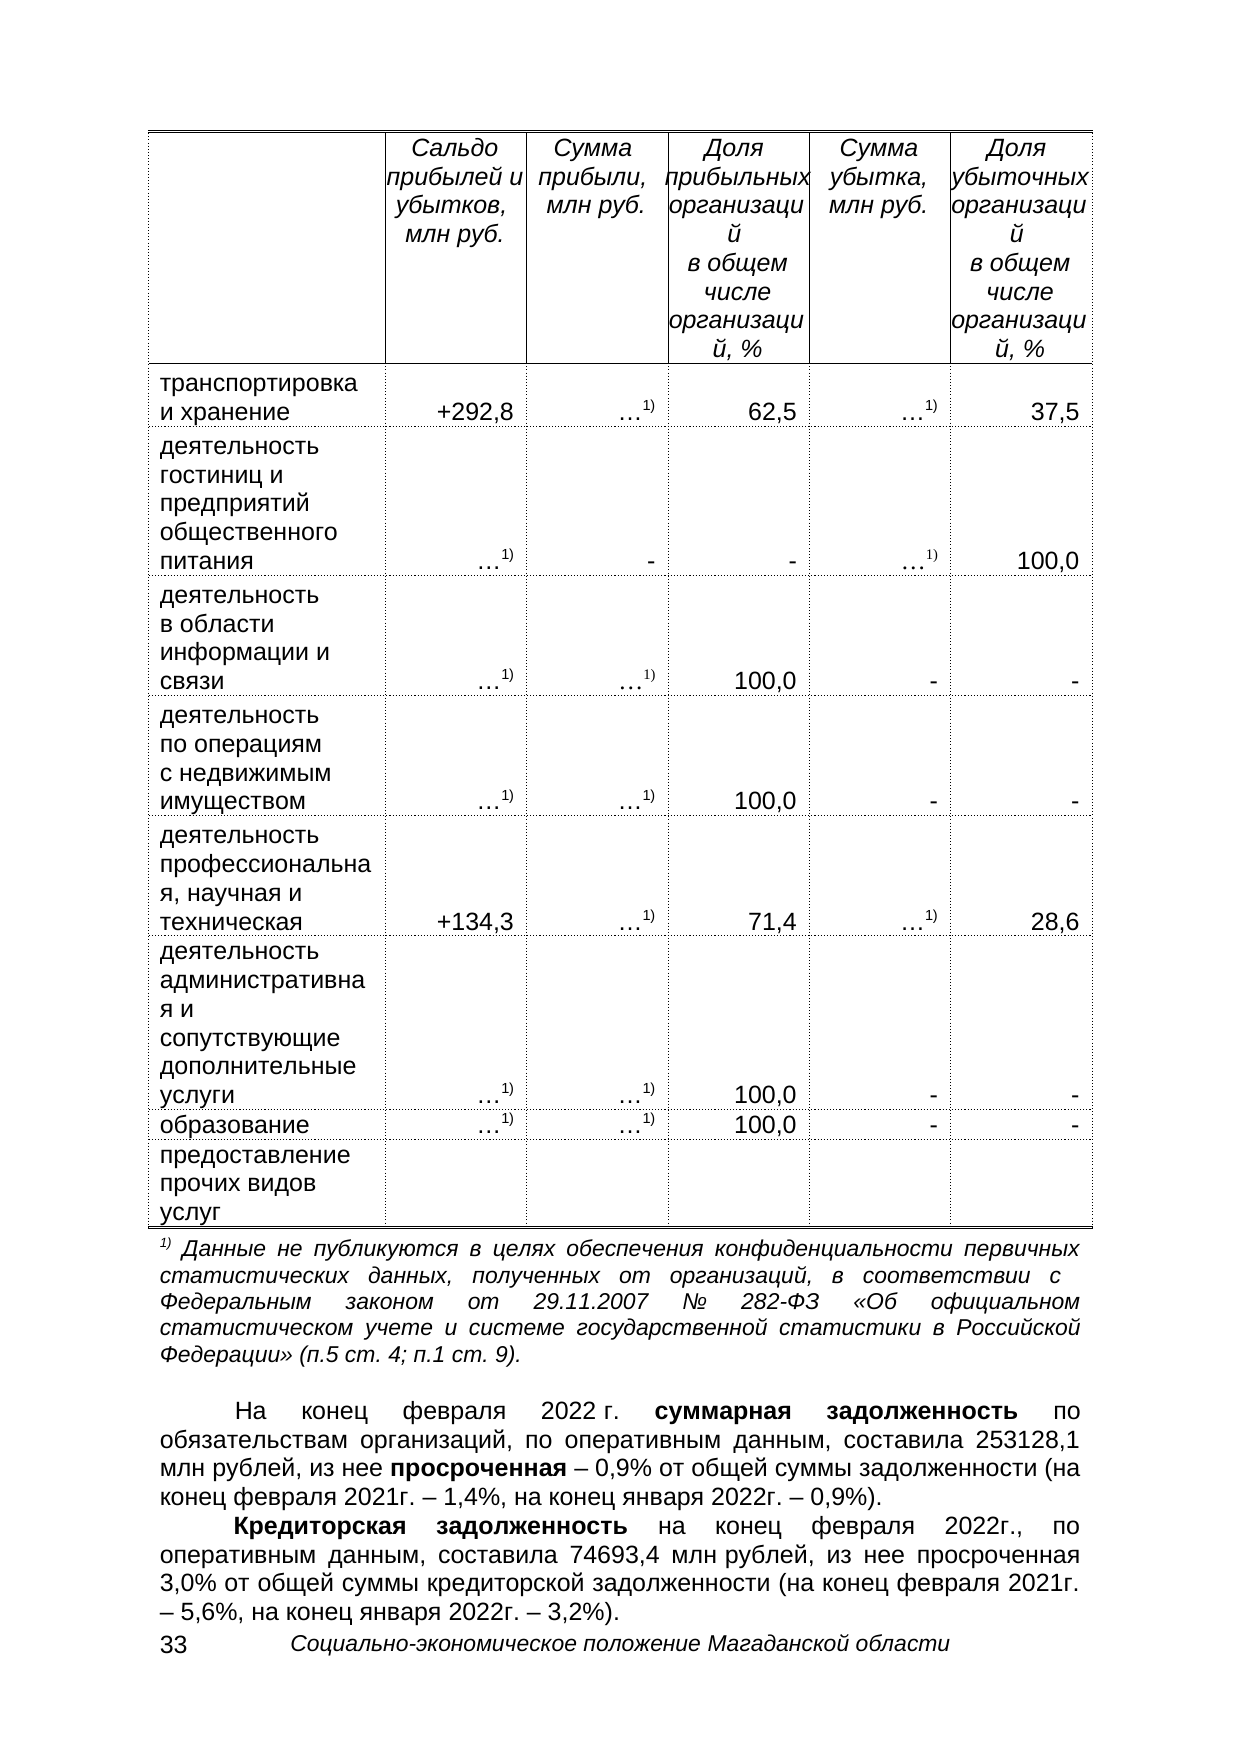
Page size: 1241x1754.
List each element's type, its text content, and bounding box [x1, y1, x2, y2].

table_header [148, 133, 385, 363]
table_cell …1) [809, 426, 951, 575]
table_cell деятельность гостиниц и предприятий общественного питания [148, 426, 385, 575]
table_cell …1) [527, 1109, 668, 1139]
table_header Доля прибыльных организаций в общем числе организаций, % [669, 133, 809, 363]
table_cell +134,3 [385, 815, 527, 935]
table_cell транспортировка и хранение [148, 364, 385, 426]
table_cell …1) [527, 575, 668, 695]
table_cell …1) [527, 815, 668, 935]
table_cell [809, 1139, 951, 1226]
table_cell - [951, 695, 1092, 815]
table_cell …1) [527, 695, 668, 815]
table_cell …1) [527, 364, 668, 426]
table_cell 100,0 [668, 935, 809, 1109]
table_cell +292,8 [385, 364, 527, 426]
table_cell …1) [527, 935, 668, 1109]
table_cell …1) [385, 575, 527, 695]
table_header Сальдо прибылей и убытков, млн руб. [386, 133, 526, 363]
table_cell …1) [385, 426, 527, 575]
table_cell …1) [385, 695, 527, 815]
table_header Сумма прибыли, млн руб. [527, 133, 668, 363]
table_cell деятельность профессиональная, научная и техническая [148, 815, 385, 935]
table_cell …1) [385, 935, 527, 1109]
table_cell деятельность в области информации и связи [148, 575, 385, 695]
table_cell 62,5 [668, 364, 809, 426]
table_cell 100,0 [668, 695, 809, 815]
table_cell - [951, 935, 1092, 1109]
table_cell - [809, 575, 951, 695]
table_cell деятельность административная и сопутствующие дополнительные услуги [148, 935, 385, 1109]
table_cell - [668, 426, 809, 575]
table_header Сумма убытка, млн руб. [810, 133, 950, 363]
table_cell 100,0 [668, 1109, 809, 1139]
table_cell образование [148, 1109, 385, 1139]
table_header Доля убыточных организаций в общем числе организаций, % [951, 133, 1092, 363]
table_cell …1) [385, 1109, 527, 1139]
table_cell - [527, 426, 668, 575]
table_cell …1) [809, 364, 951, 426]
table_cell [951, 1139, 1092, 1226]
table_cell деятельность по операциям с недвижимым имуществом [148, 695, 385, 815]
table_cell - [809, 935, 951, 1109]
table_cell 28,6 [951, 815, 1092, 935]
table_cell [385, 1139, 527, 1226]
table_cell - [951, 575, 1092, 695]
table_cell [527, 1139, 668, 1226]
text На конец февраля 2022 г. суммарная задолженность по обязательствам организаций, по оперативным данным, составила 253128,1 млн рублей, из нее просроченная – 0,9% от общей суммы задолженности (на конец февраля 2021г. – 1,4%, на конец января 2022г. – 0,9%). [159, 1396, 1081, 1511]
text Кредиторская задолженность на конец февраля 2022г., по оперативным данным, составила 74693,4 млн рублей, из нее просроченная 3,0% от общей суммы кредиторской задолженности (на конец февраля 2021г. – 5,6%, на конец января 2022г. – 3,2%). [159, 1511, 1081, 1626]
table_cell - [809, 695, 951, 815]
table_cell - [951, 1109, 1092, 1139]
table_cell предоставление прочих видов услуг [148, 1139, 385, 1226]
table_cell 71,4 [668, 815, 809, 935]
table_cell - [809, 1109, 951, 1139]
text 1) Данные не публикуются в целях обеспечения конфиденциальности первичных статистических данных, полученных от организаций, в соответствии с Федеральным законом от 29.11.2007 № 282-ФЗ «Об официальном статистическом учете и системе государственной статистики в Российской Федерации» (п.5 ст. 4; п.1 ст. 9). [159, 1235, 1081, 1367]
table_cell [668, 1139, 809, 1226]
table_cell 100,0 [668, 575, 809, 695]
table_cell 100,0 [951, 426, 1092, 575]
table_cell 37,5 [951, 364, 1092, 426]
table_cell …1) [809, 815, 951, 935]
